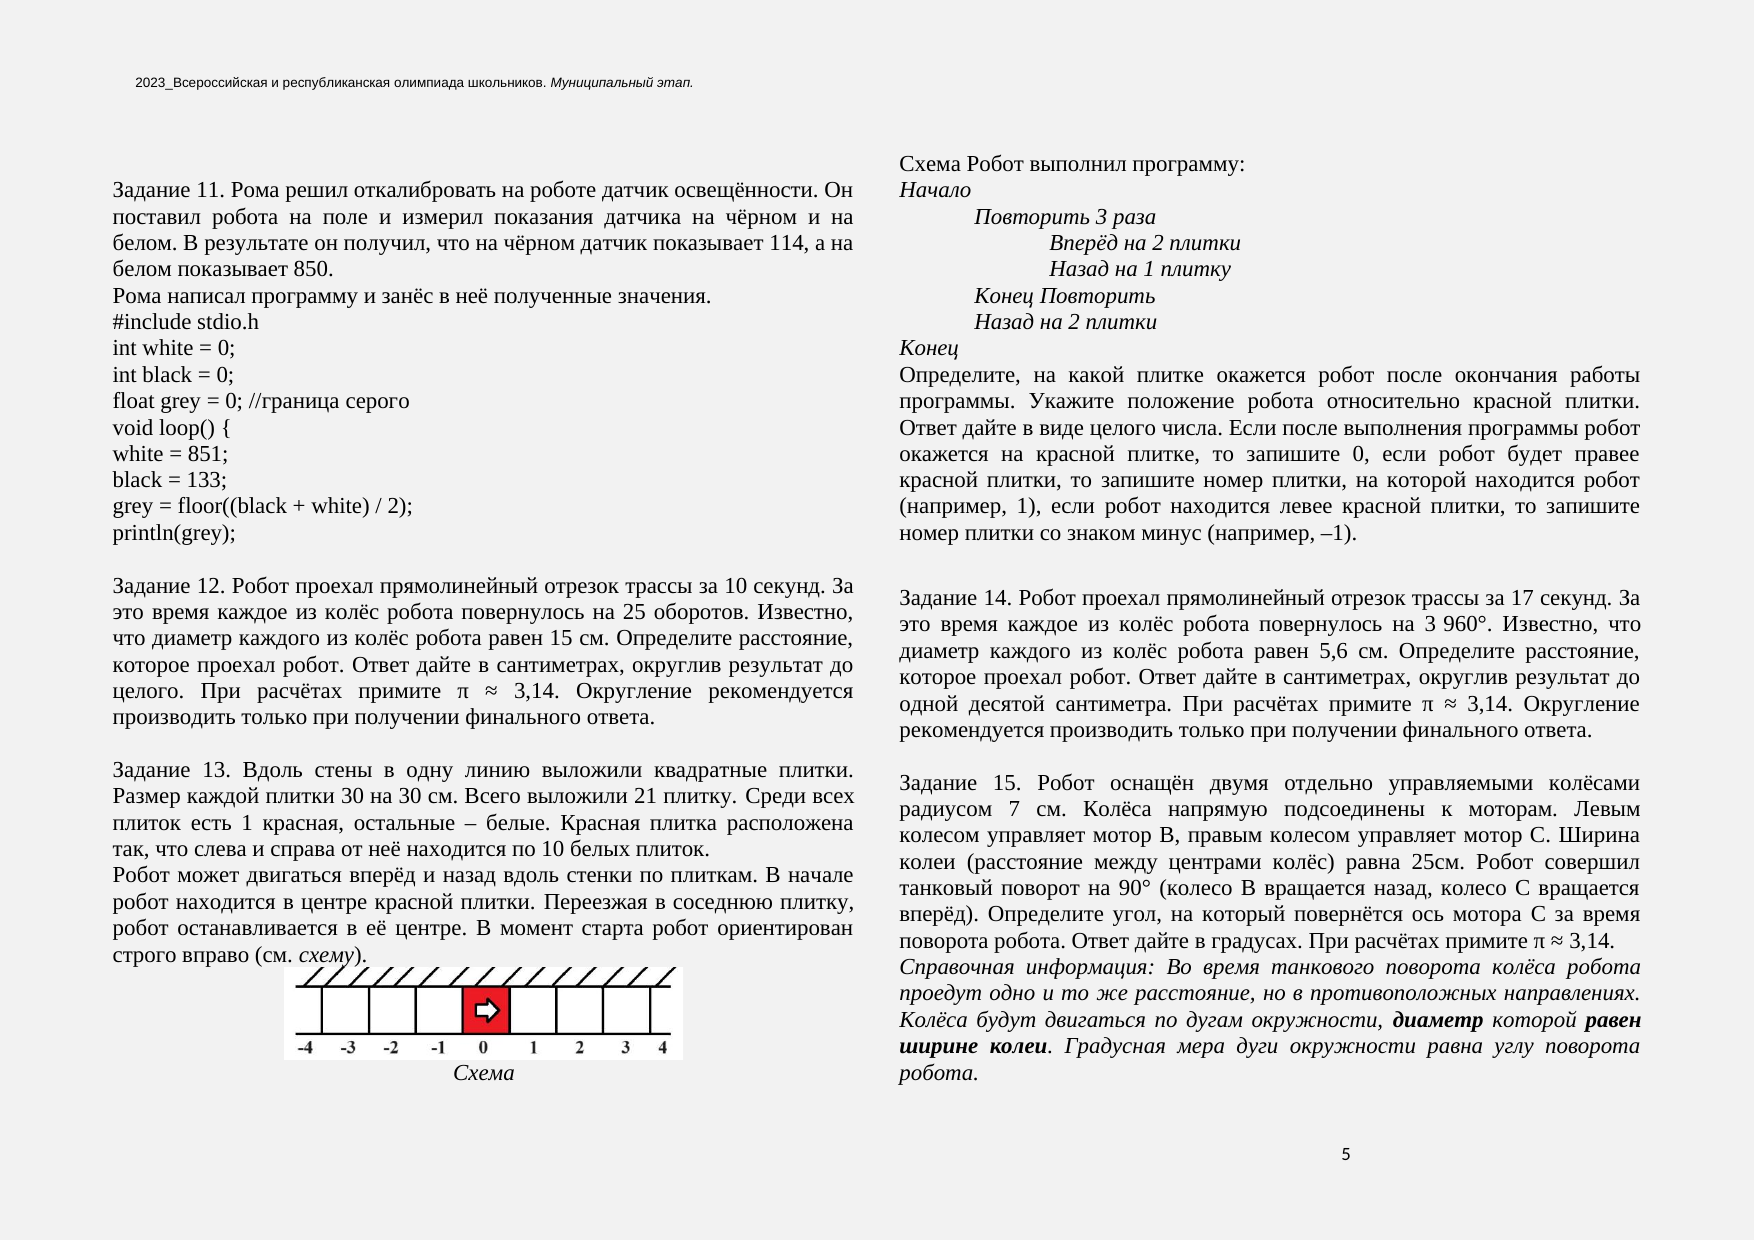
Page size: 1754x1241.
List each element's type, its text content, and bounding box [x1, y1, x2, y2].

text #include stdio.h [112, 308, 855, 334]
text Рома написал программу и занёс в неё полученные значения. [112, 282, 855, 308]
text Задание 13. Вдоль стены в одну линию выложили квадратные плитки. Размер каждой плитки 30 на 30 см. Всего выложили 21 плитку. Среди всех плиток есть 1 красная, остальные – белые. Красная плитка расположена так, что слева и справа от неё находится по 10 белых плиток. [112, 756, 855, 862]
text Схема Робот выполнил программу: [899, 150, 1641, 176]
text Конец Повторить [899, 282, 1641, 308]
text float grey = 0; //граница серого [112, 387, 855, 413]
text Справочная информация: Во время танкового поворота колёса робота проедут одно и то же расстояние, но в противоположных направлениях. Колёса будут двигаться по дугам окружности, диаметр которой равен ширине колеи. Градусная мера дуги окружности равна углу поворота робота. [899, 953, 1641, 1085]
text Конец [899, 334, 1641, 361]
text white = 851; [112, 440, 855, 466]
text int white = 0; [112, 334, 855, 361]
picture [284, 967, 684, 1060]
text Задание 11. Рома решил откалибровать на роботе датчик освещённости. Он поставил робота на поле и измерил показания датчика на чёрном и на белом. В результате он получил, что на чёрном датчик показывает 114, а на белом показывает 850. [112, 176, 855, 282]
text Задание 15. Робот оснащён двумя отдельно управляемыми колёсами радиусом 7 см. Колёса напрямую подсоединены к моторам. Левым колесом управляет мотор B, правым колесом управляет мотор C. Ширина колеи (расстояние между центрами колёс) равна 25см. Робот совершил танковый поворот на 90° (колесо B вращается назад, колесо C вращается вперёд). Определите угол, на который повернётся ось мотора С за время поворота робота. Ответ дайте в градусах. При расчётах примите π ≈ 3,14. [899, 769, 1641, 953]
text Задание 12. Робот проехал прямолинейный отрезок трассы за 10 секунд. За это время каждое из колёс робота повернулось на 25 оборотов. Известно, что диаметр каждого из колёс робота равен 15 см. Определите расстояние, которое проехал робот. Ответ дайте в сантиметрах, округлив результат до целого. При расчётах примите π ≈ 3,14. Округление рекомендуется производить только при получении финального ответа. [112, 572, 855, 730]
text Схема [112, 1059, 855, 1086]
text Определите, на какой плитке окажется робот после окончания работы программы. Укажите положение робота относительно красной плитки. Ответ дайте в виде целого числа. Если после выполнения программы робот окажется на красной плитке, то запишите 0, если робот будет правее красной плитки, то запишите номер плитки, на которой находится робот (например, 1), если робот находится левее красной плитки, то запишите номер плитки со знаком минус (например, –1). [899, 361, 1641, 545]
text grey = floor((black + white) / 2); [112, 493, 855, 519]
text Робот может двигаться вперёд и назад вдоль стенки по плиткам. В начале робот находится в центре красной плитки. Переезжая в соседнюю плитку, робот останавливается в её центре. В момент старта робот ориентирован строго вправо (см. схему). [112, 862, 855, 967]
text Назад на 2 плитки [899, 308, 1641, 334]
text black = 133; [112, 466, 855, 493]
text Начало [899, 176, 1641, 203]
text int black = 0; [112, 361, 855, 387]
text Задание 14. Робот проехал прямолинейный отрезок трассы за 17 секунд. За это время каждое из колёс робота повернулось на 3 960°. Известно, что диаметр каждого из колёс робота равен 5,6 см. Определите расстояние, которое проехал робот. Ответ дайте в сантиметрах, округлив результат до одной десятой сантиметра. При расчётах примите π ≈ 3,14. Округление рекомендуется производить только при получении финального ответа. [899, 584, 1641, 742]
text Назад на 1 плитку [899, 255, 1641, 282]
text Повторить 3 раза [899, 203, 1641, 229]
text println(grey); [112, 519, 855, 545]
text Вперёд на 2 плитки [899, 229, 1641, 255]
text void loop() { [112, 413, 855, 440]
